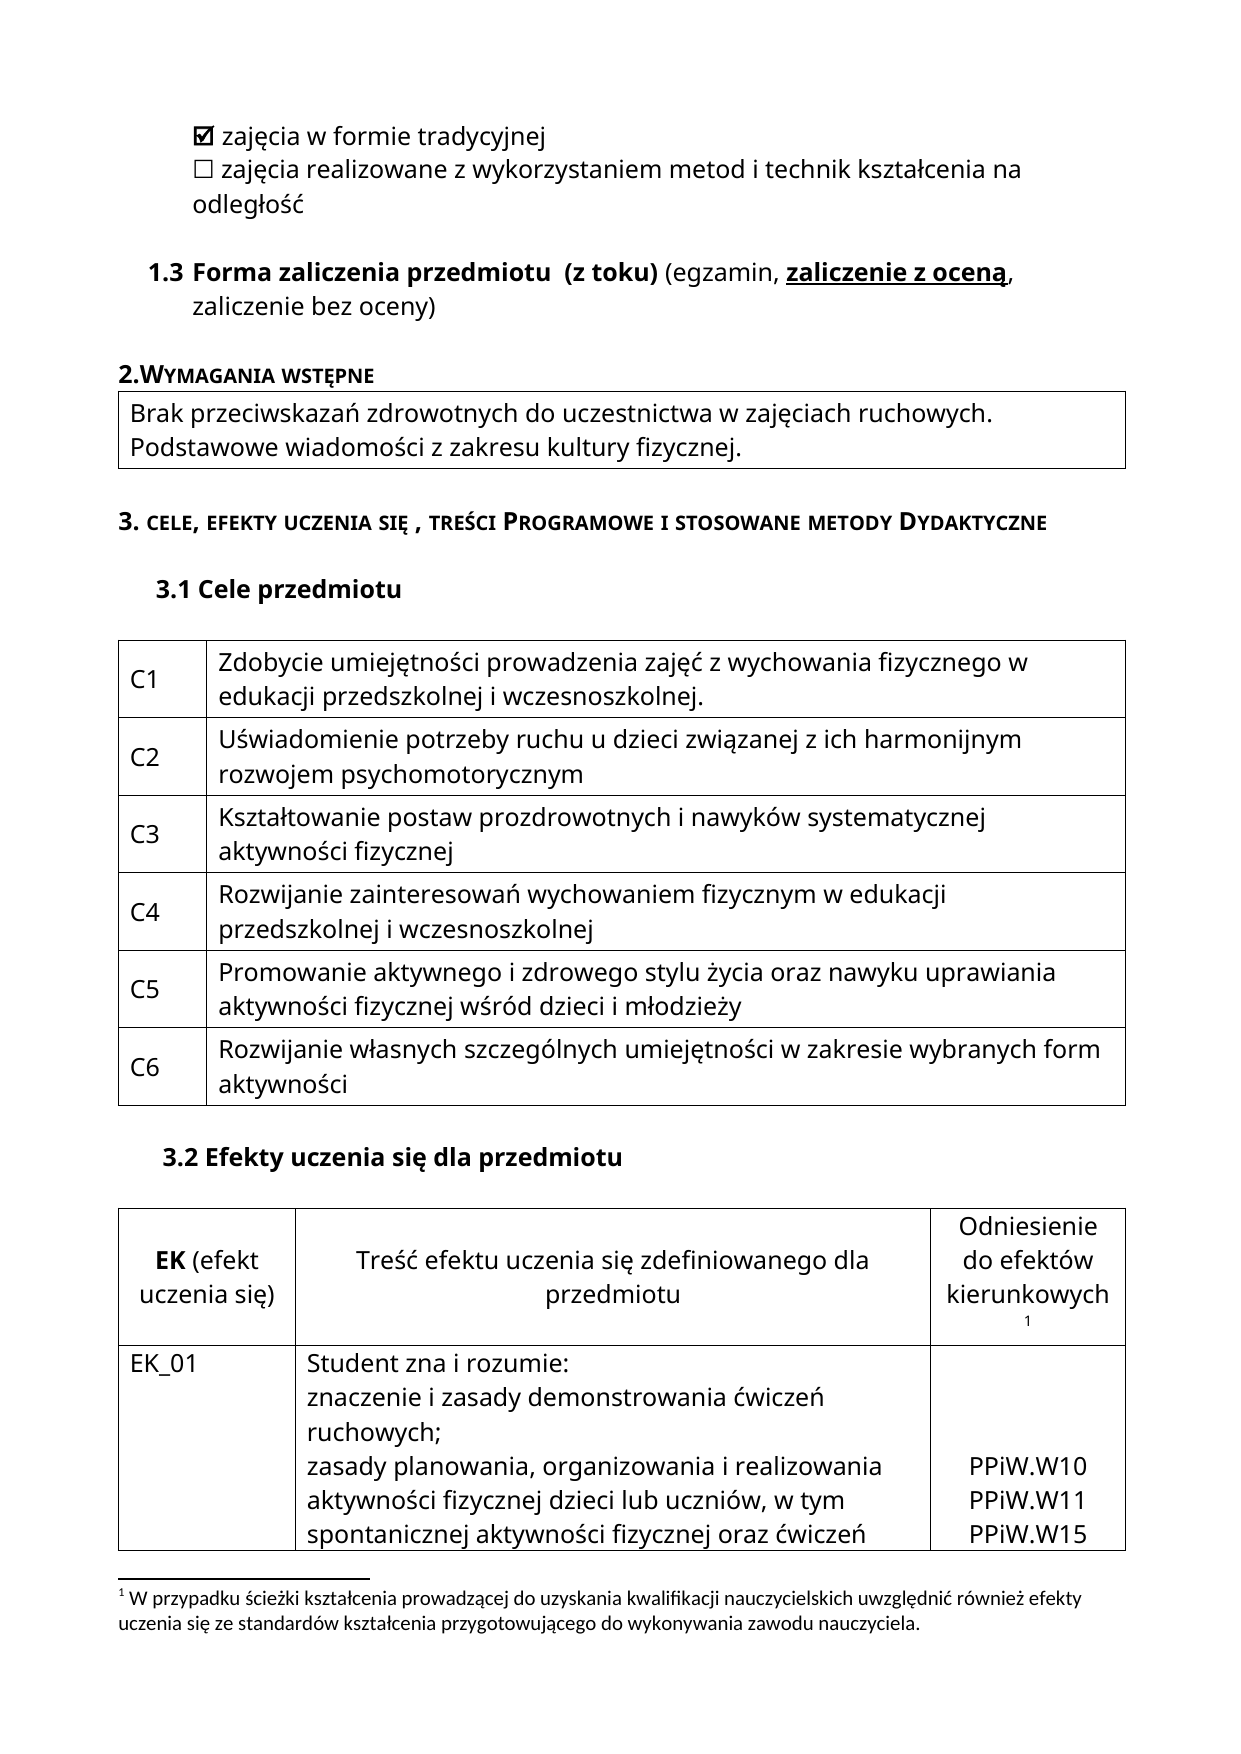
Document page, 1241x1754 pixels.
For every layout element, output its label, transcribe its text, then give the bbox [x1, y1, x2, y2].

text 1.3 Forma zaliczenia przedmiotu (z toku) (egzamin, zaliczenie z oceną, zaliczenie bez oceny) [148, 254, 1122, 322]
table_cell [296, 1346, 930, 1550]
table_header Zdobycie umiejętności prowadzenia zajęć z wychowania fizycznego w edukacji przedszkolnej i wczesnoszkolnej. [207, 641, 1125, 717]
table_cell C3 [119, 796, 206, 872]
table_cell C5 [119, 951, 206, 1027]
text ☐ zajęcia realizowane z wykorzystaniem metod i technik kształcenia na odległość [192, 152, 1122, 220]
table_header Brak przeciwskazań zdrowotnych do uczestnictwa w zajęciach ruchowych. Podstawowe wiadomości z zakresu kultury fizycznej. [119, 392, 1125, 468]
table_cell C6 [119, 1028, 206, 1104]
table_cell Promowanie aktywnego i zdrowego stylu życia oraz nawyku uprawiania aktywności fizycznej wśród dzieci i młodzieży [207, 951, 1125, 1027]
table_cell Rozwijanie zainteresowań wychowaniem fizycznym w edukacji przedszkolnej i wczesnoszkolnej [207, 873, 1125, 949]
table_header Treść efektu uczenia się zdefiniowanego dla przedmiotu [296, 1209, 930, 1345]
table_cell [931, 1346, 1125, 1550]
table_header EK (efekt uczenia się) [119, 1209, 295, 1345]
text 3. cele, efekty uczenia się , treści Programowe i stosowane metody Dydaktyczne [118, 503, 1122, 537]
table_cell Uświadomienie potrzeby ruchu u dzieci związanej z ich harmonijnym rozwojem psychomotorycznym [207, 718, 1125, 794]
table_header Odniesienie do efektów kierunkowych [931, 1209, 1125, 1345]
text 2.Wymagania wstępne [118, 357, 1122, 391]
text zajęcia w formie tradycyjnej [192, 118, 1122, 152]
table_cell EK_01 [119, 1346, 295, 1550]
table_header C1 [119, 641, 206, 717]
table_cell Rozwijanie własnych szczególnych umiejętności w zakresie wybranych form aktywności [207, 1028, 1125, 1104]
table_cell C2 [119, 718, 206, 794]
text 3.1 Cele przedmiotu [156, 571, 1122, 605]
text 3.2 Efekty uczenia się dla przedmiotu [162, 1139, 1122, 1174]
table_cell Kształtowanie postaw prozdrowotnych i nawyków systematycznej aktywności fizycznej [207, 796, 1125, 872]
table_cell C4 [119, 873, 206, 949]
